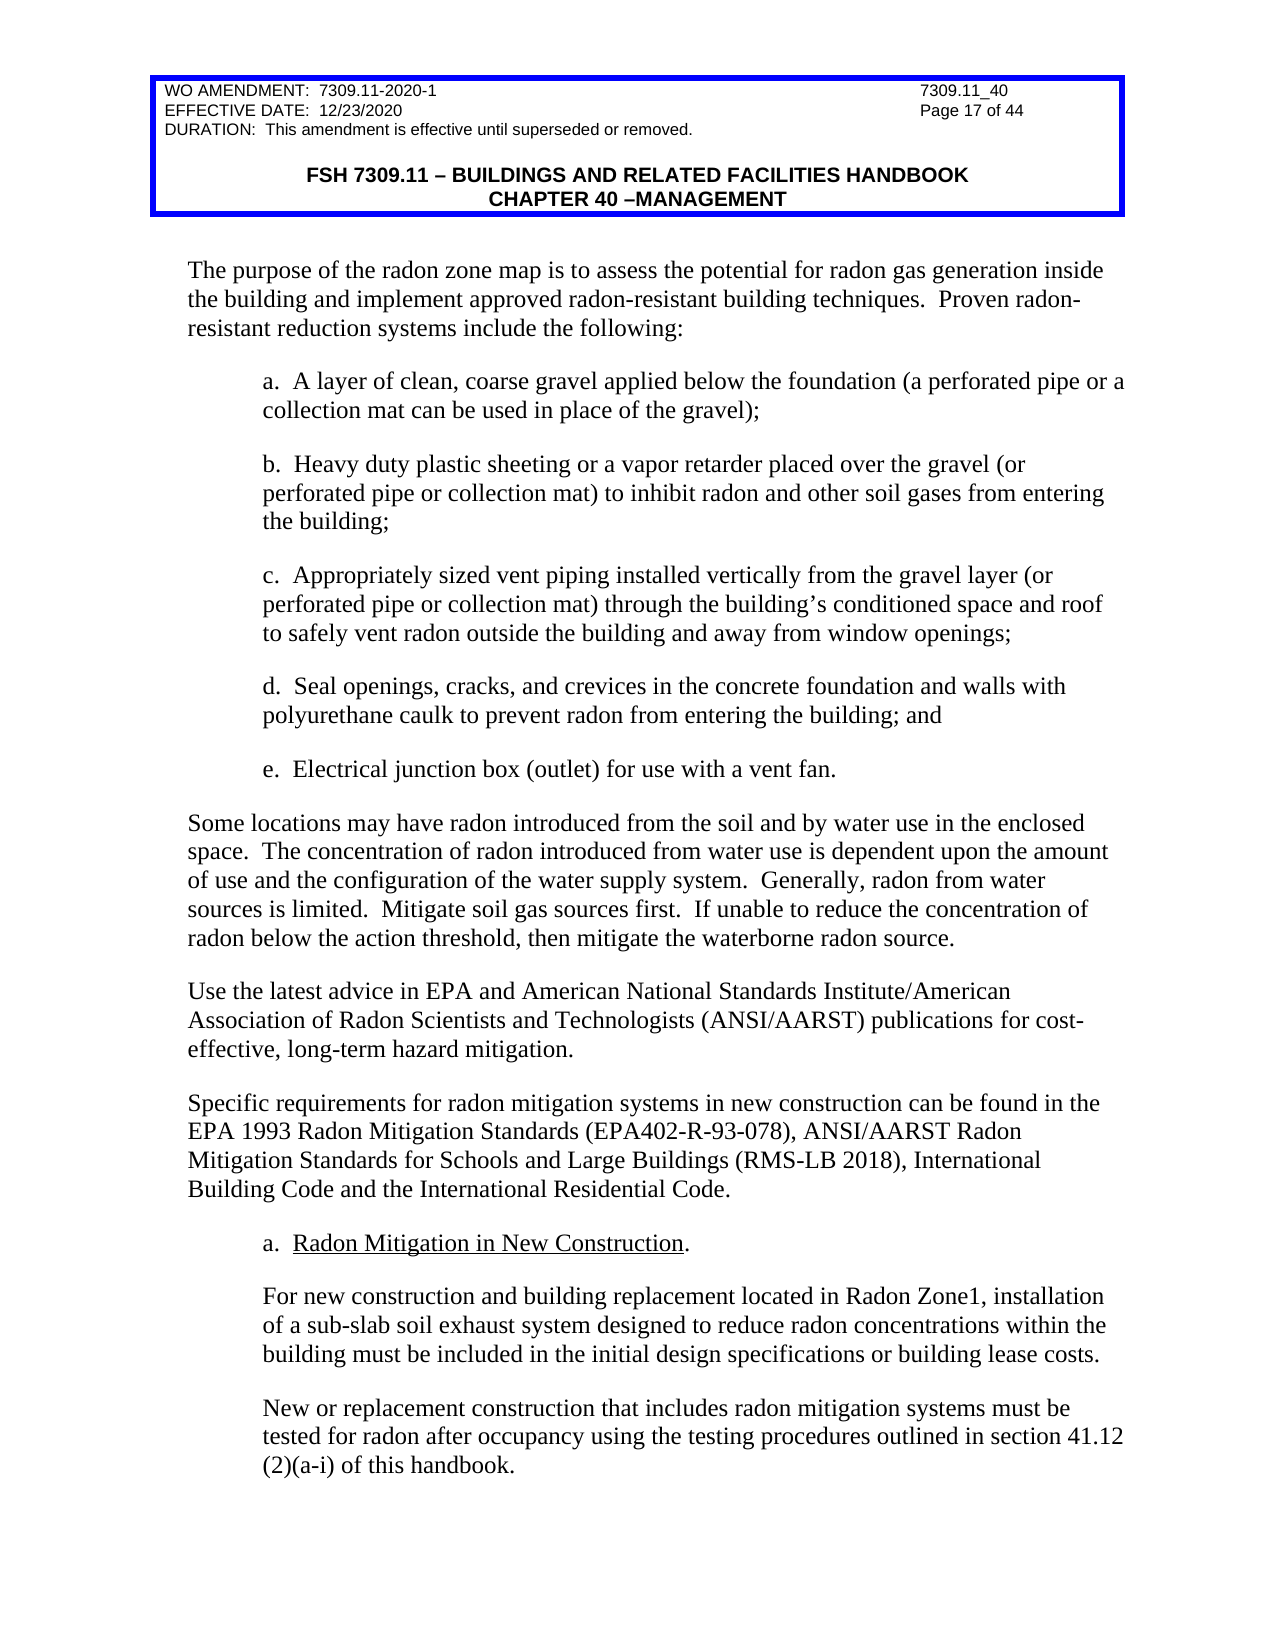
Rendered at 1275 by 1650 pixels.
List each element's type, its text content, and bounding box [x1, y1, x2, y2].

list a. Radon Mitigation in New Construction. [262, 1228, 1125, 1256]
list Specific requirements for radon mitigation systems in new construction can be found in the EPA 1993 Radon Mitigation Standards (EPA402-R-93-078), ANSI/AARST Radon Mitigation Standards for Schools and Large Buildings (RMS-LB 2018), International Building Code and the International Residential Code. [187, 1088, 1125, 1203]
list b. Heavy duty plastic sheeting or a vapor retarder placed over the gravel (or perforated pipe or collection mat) to inhibit radon and other soil gases from entering the building; [262, 449, 1125, 535]
list d. Seal openings, cracks, and crevices in the concrete foundation and walls with polyurethane caulk to prevent radon from entering the building; and [262, 671, 1125, 729]
list e. Electrical junction box (outlet) for use with a vent fan. [262, 754, 1125, 783]
list For new construction and building replacement located in Radon Zone1, installation of a sub-slab soil exhaust system designed to reduce radon concentrations within the building must be included in the initial design specifications or building lease costs. [262, 1281, 1125, 1368]
list New or replacement construction that includes radon mitigation systems must be tested for radon after occupancy using the testing procedures outlined in section 41.12 (2)(a-i) of this handbook. [262, 1393, 1125, 1479]
list Some locations may have radon introduced from the soil and by water use in the enclosed space. The concentration of radon introduced from water use is dependent upon the amount of use and the configuration of the water supply system. Generally, radon from water sources is limited. Mitigate soil gas sources first. If unable to reduce the concentration of radon below the action threshold, then mitigate the waterborne radon source. [187, 808, 1125, 951]
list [187, 255, 1125, 341]
list a. A layer of clean, coarse gravel applied below the foundation (a perforated pipe or a collection mat can be used in place of the gravel); [262, 366, 1125, 424]
list c. Appropriately sized vent piping installed vertically from the gravel layer (or perforated pipe or collection mat) through the building’s conditioned space and roof to safely vent radon outside the building and away from window openings; [262, 560, 1125, 646]
list Use the latest advice in EPA and American National Standards Institute/American Association of Radon Scientists and Technologists (ANSI/AARST) publications for cost-effective, long-term hazard mitigation. [187, 976, 1125, 1063]
